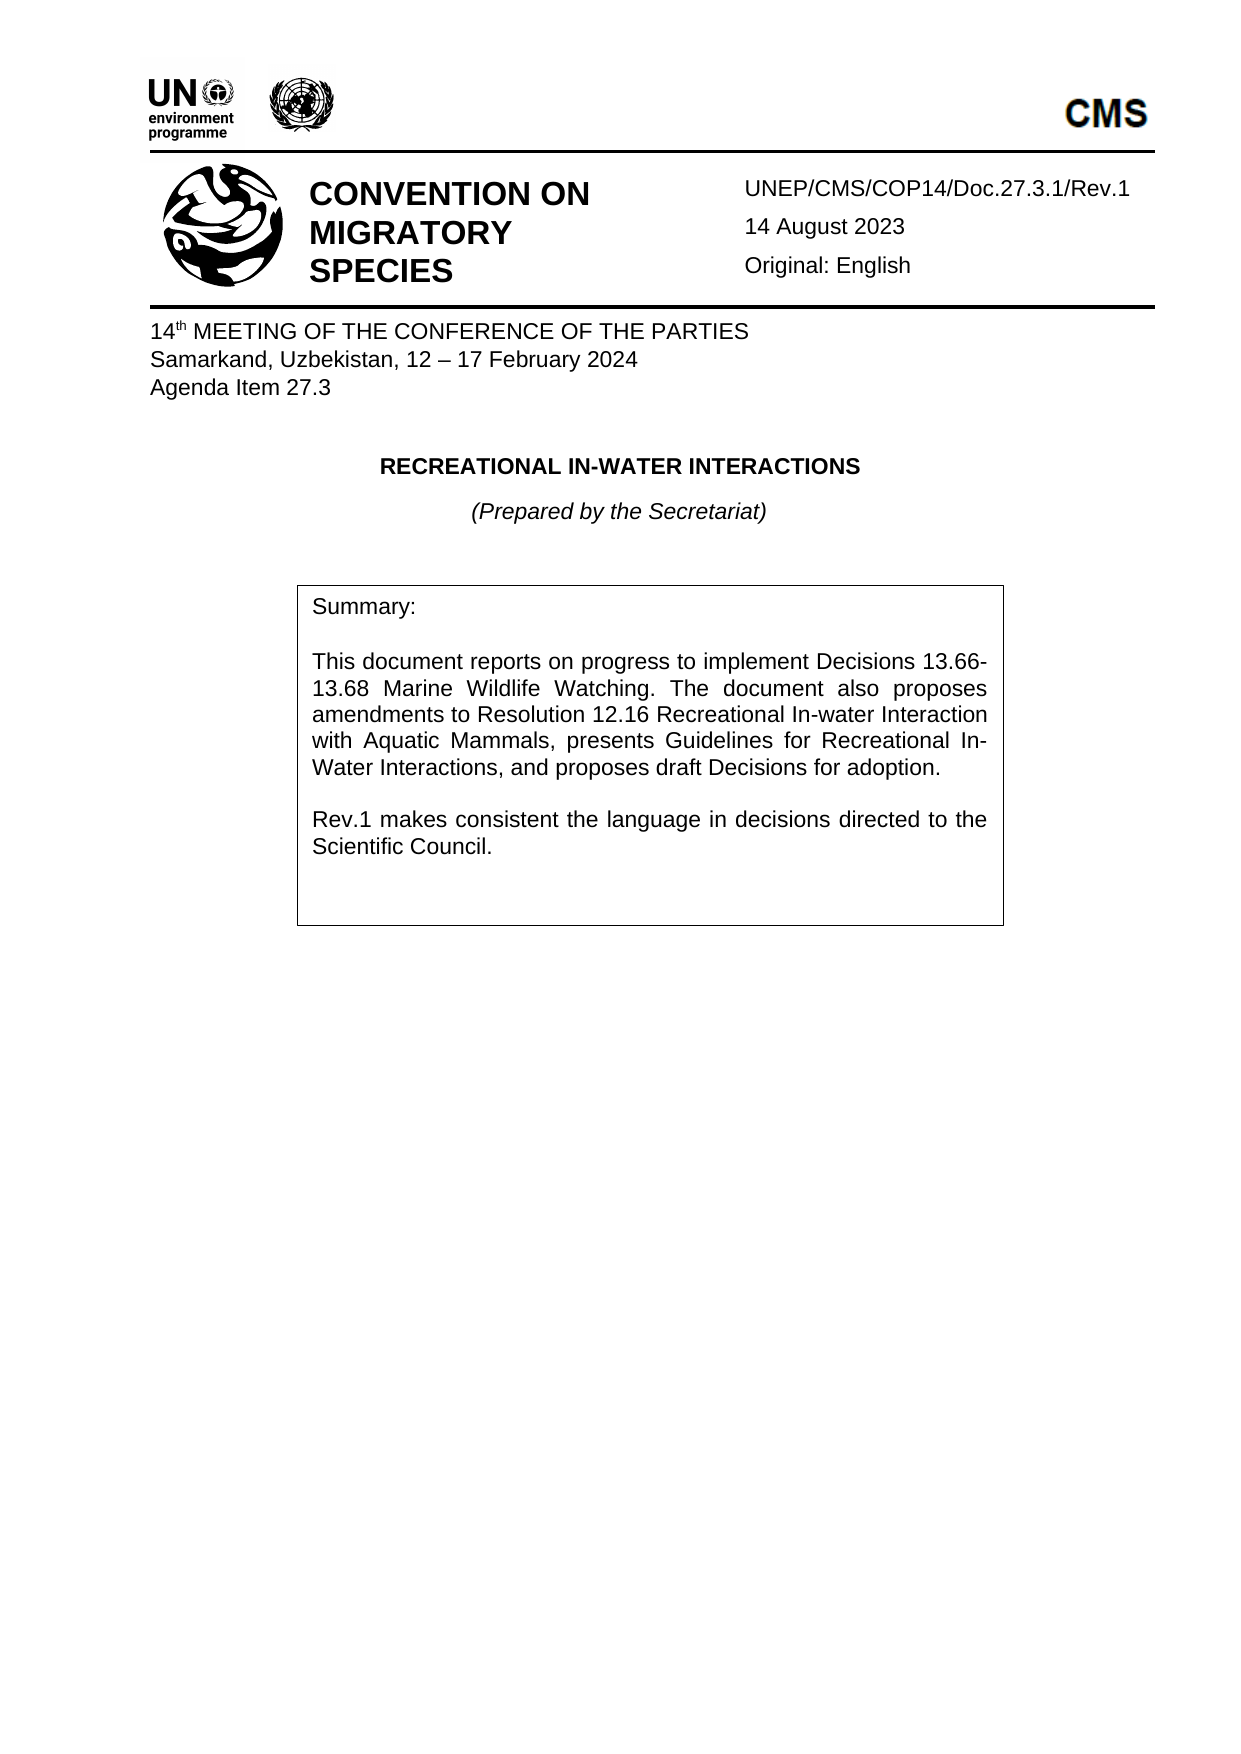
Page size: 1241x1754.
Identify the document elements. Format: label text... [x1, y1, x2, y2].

text 14th MEETING OF THE CONFERENCE OF THE PARTIES [150, 318, 1090, 344]
picture [139, 57, 245, 163]
text (Prepared by the Secretariat) [150, 498, 1090, 524]
text Samarkand, Uzbekistan, 12 – 17 February 2024 [150, 346, 1090, 373]
table_header CONVENTION ON MIGRATORY SPECIES [309, 153, 733, 305]
picture [1063, 92, 1153, 136]
table_header UNEP/CMS/COP14/Doc.27.3.1/Rev.1 14 August 2023 Original: English [733, 153, 1155, 305]
table_header [150, 153, 309, 305]
text Agenda Item 27.3 [150, 374, 1090, 400]
text RECREATIONAL IN-WATER INTERACTIONS [150, 453, 1090, 479]
